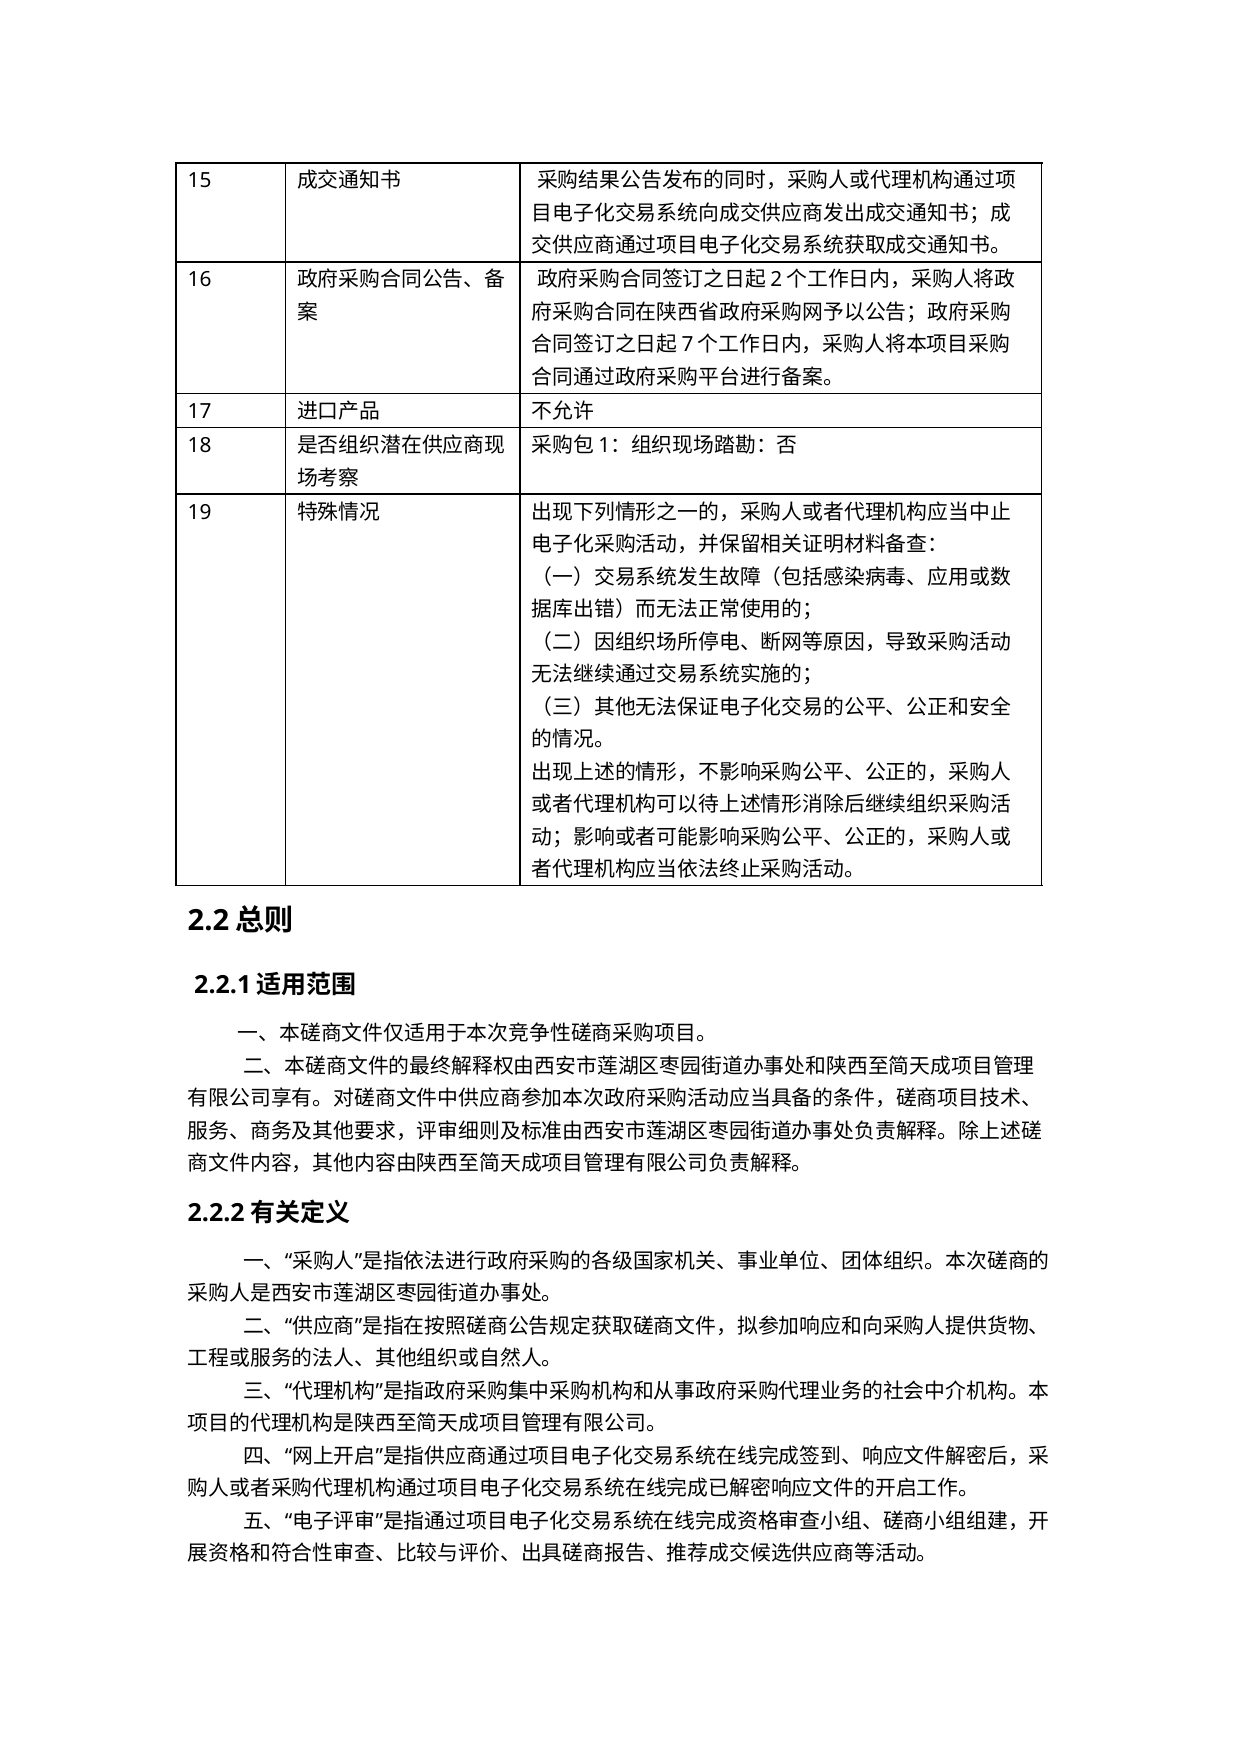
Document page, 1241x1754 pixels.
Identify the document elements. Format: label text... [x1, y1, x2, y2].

table_cell 18 [177, 428, 285, 493]
table_cell 采购包1：组织现场踏勘：否 [521, 428, 1041, 493]
table_cell 17 [177, 394, 285, 427]
text 二、本磋商文件的最终解释权由西安市莲湖区枣园街道办事处和陕西至简天成项目管理有限公司享有。对磋商文件中供应商参加本次政府采购活动应当具备的条件，磋商项目技术、服务、商务及其他要求，评审细则及标准由西安市莲湖区枣园街道办事处负责解释。除上述磋商文件内容，其他内容由陕西至简天成项目管理有限公司负责解释。 [187, 1049, 1053, 1179]
text 三、“代理机构”是指政府采购集中采购机构和从事政府采购代理业务的社会中介机构。本项目的代理机构是陕西至简天成项目管理有限公司。 [187, 1374, 1053, 1439]
table_cell 19 [177, 495, 285, 885]
table_cell 出现下列情形之一的，采购人或者代理机构应当中止电子化采购活动，并保留相关证明材料备查： （一）交易系统发生故障（包括感染病毒、应用或数据库出错）而无法正常使用的； （二）因组织场所停电、断网等原因，导致采购活动无法继续通过交易系统实施的； （三）其他无法保证电子化交易的公平、公正和安全的情况。 出现上述的情形，不影响采购公平、公正的，采购人或者代理机构可以待上述情形消除后继续组织采购活动；影响或者可能影响采购公平、公正的，采购人或者代理机构应当依法终止采购活动。 [521, 495, 1041, 885]
text 一、本磋商文件仅适用于本次竞争性磋商采购项目。 [187, 1016, 1053, 1049]
table_cell 政府采购合同签订之日起2个工作日内，采购人将政府采购合同在陕西省政府采购网予以公告；政府采购合同签订之日起7个工作日内，采购人将本项目采购合同通过政府采购平台进行备案。 [521, 263, 1041, 393]
table_cell 采购结果公告发布的同时，采购人或代理机构通过项目电子化交易系统向成交供应商发出成交通知书；成交供应商通过项目电子化交易系统获取成交通知书。 [521, 164, 1041, 261]
text 2.2.1适用范围 [187, 951, 1053, 1016]
text 2.2总则 [187, 886, 1053, 951]
text 2.2.2有关定义 [187, 1179, 1053, 1244]
table_cell 是否组织潜在供应商现场考察 [286, 428, 519, 493]
table_cell 政府采购合同公告、备案 [286, 263, 519, 393]
text 四、“网上开启”是指供应商通过项目电子化交易系统在线完成签到、响应文件解密后，采购人或者采购代理机构通过项目电子化交易系统在线完成已解密响应文件的开启工作。 [187, 1439, 1053, 1504]
text 一、“采购人”是指依法进行政府采购的各级国家机关、事业单位、团体组织。本次磋商的采购人是西安市莲湖区枣园街道办事处。 [187, 1244, 1053, 1309]
table_cell 不允许 [521, 394, 1041, 427]
table_cell 15 [177, 164, 285, 261]
table_cell 特殊情况 [286, 495, 519, 885]
table_cell 进口产品 [286, 394, 519, 427]
table_cell 成交通知书 [286, 164, 519, 261]
text 二、“供应商”是指在按照磋商公告规定获取磋商文件，拟参加响应和向采购人提供货物、工程或服务的法人、其他组织或自然人。 [187, 1309, 1053, 1374]
text 五、“电子评审”是指通过项目电子化交易系统在线完成资格审查小组、磋商小组组建，开展资格和符合性审查、比较与评价、出具磋商报告、推荐成交候选供应商等活动。 [187, 1504, 1053, 1569]
table_cell 16 [177, 263, 285, 393]
